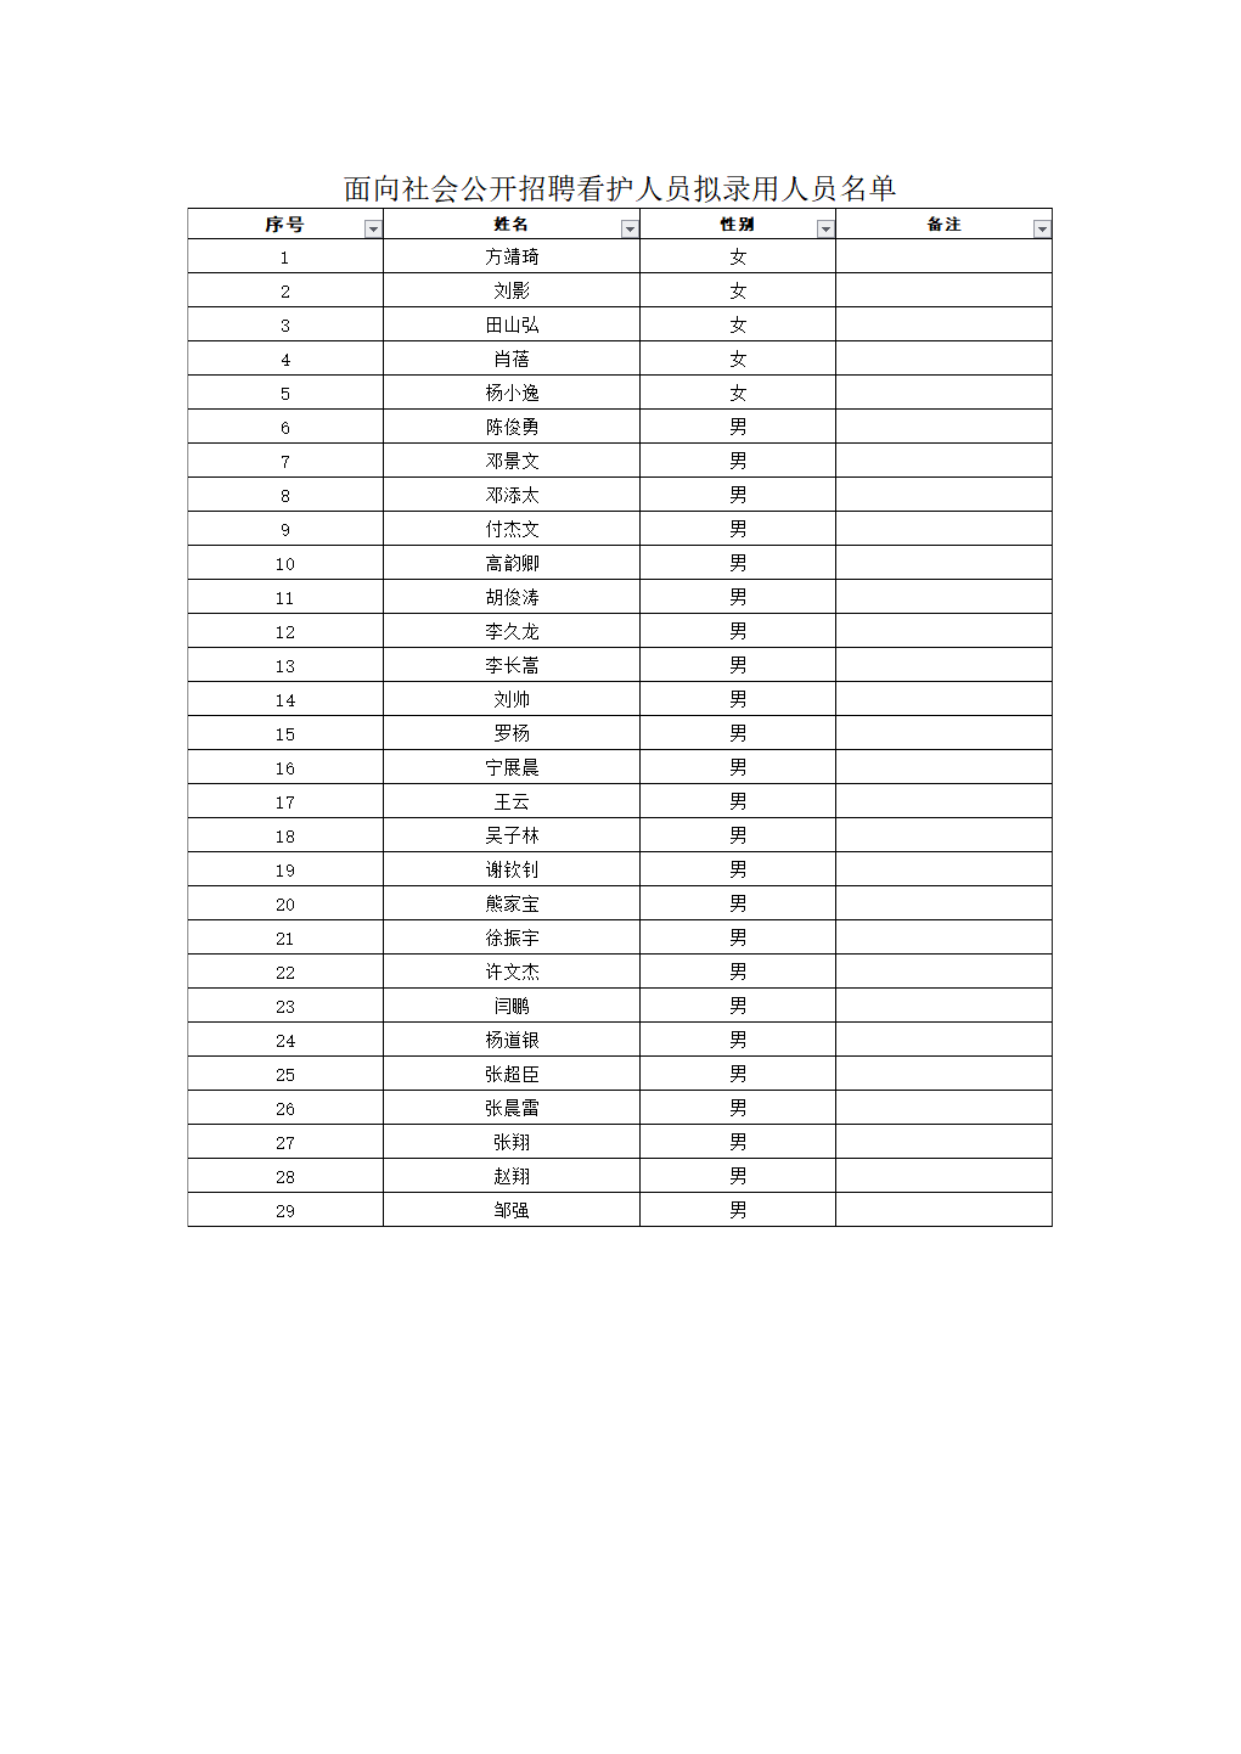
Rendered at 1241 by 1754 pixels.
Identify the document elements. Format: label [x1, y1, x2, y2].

picture [187, 164, 1053, 1266]
